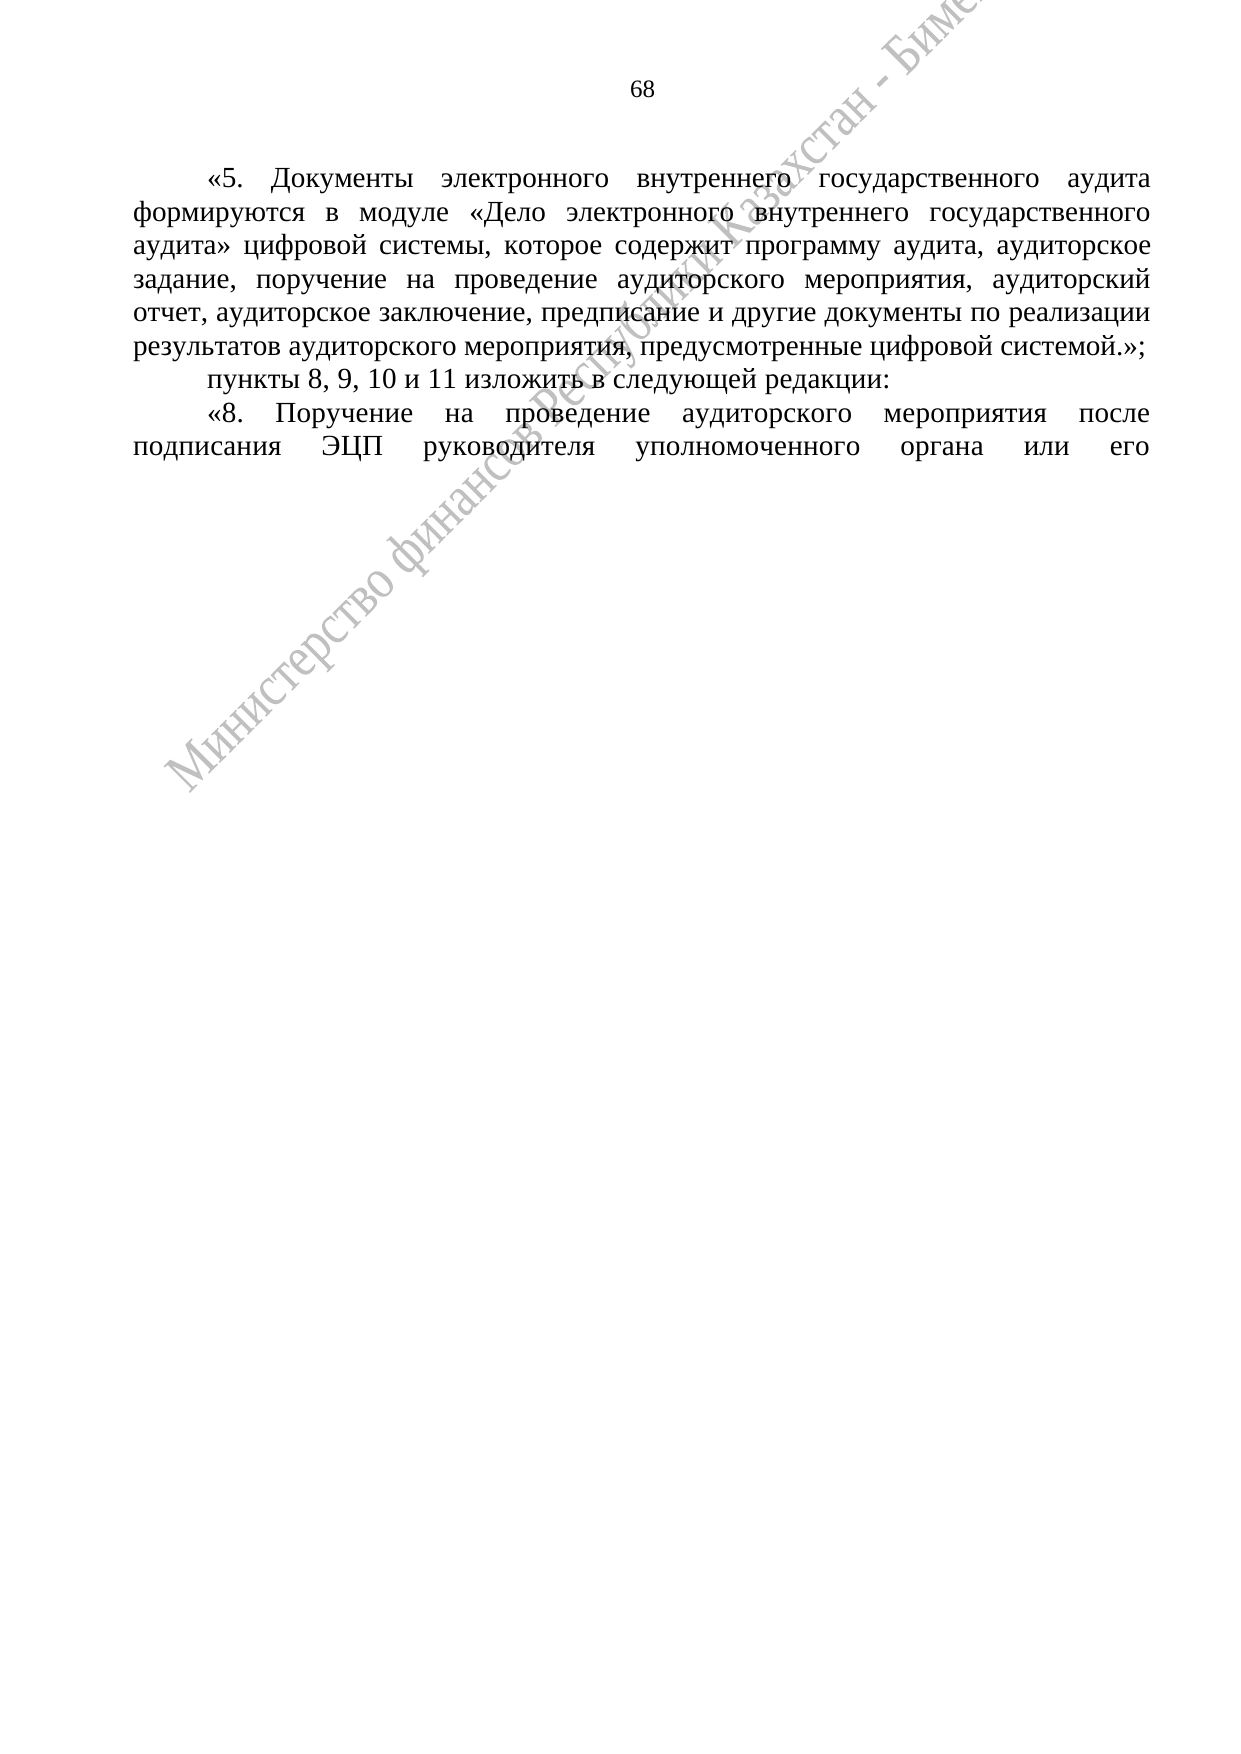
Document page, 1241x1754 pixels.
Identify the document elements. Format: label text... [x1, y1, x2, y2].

text «5. Документы электронного внутреннего государственного аудита формируются в модуле «Дело электронного внутреннего государственного аудита» цифровой системы, которое содержит программу аудита, аудиторское задание, поручение на проведение аудиторского мероприятия, аудиторский отчет, аудиторское заключение, предписание и другие документы по реализации результатов аудиторского мероприятия, предусмотренные цифровой системой.»; [133, 160, 1152, 361]
text пункты 8, 9, 10 и 11 изложить в следующей редакции: [133, 361, 1152, 395]
text «8. Поручение на проведение аудиторского мероприятия после подписания ЭЦП руководителя уполномоченного органа или его территориальных подразделений или лица, его замещающего направляется для регистрации в уполномоченный орган в области правовой статистики и специальных учетов в порядке, определенном Правилами регистрации актов о назначении, дополнительных актов о продлении сроков проверки и профилактического контроля и надзора с посещением субъекта (объекта) контроля и надзора и их отмены, уведомлений о приостановлении, возобновлении, продлении сроков проверки и профилактического контроля и надзора с посещением субъекта (объекта) контроля и надзора, изменении состава участников и представлении информационных учетных документов о проверке и профилактическом контроле и надзоре с посещением субъекта (объекта) контроля и надзора и их результатах, утвержденных приказом исполняющего обязанности Генерального Прокурора Республики Казахстан от 25 декабря 2020 года № 162 (зарегистрирован в Реестре государственной регистрации нормативных правовых актов под № 21964) (далее – Правила регистрации актов). [133, 395, 1152, 462]
